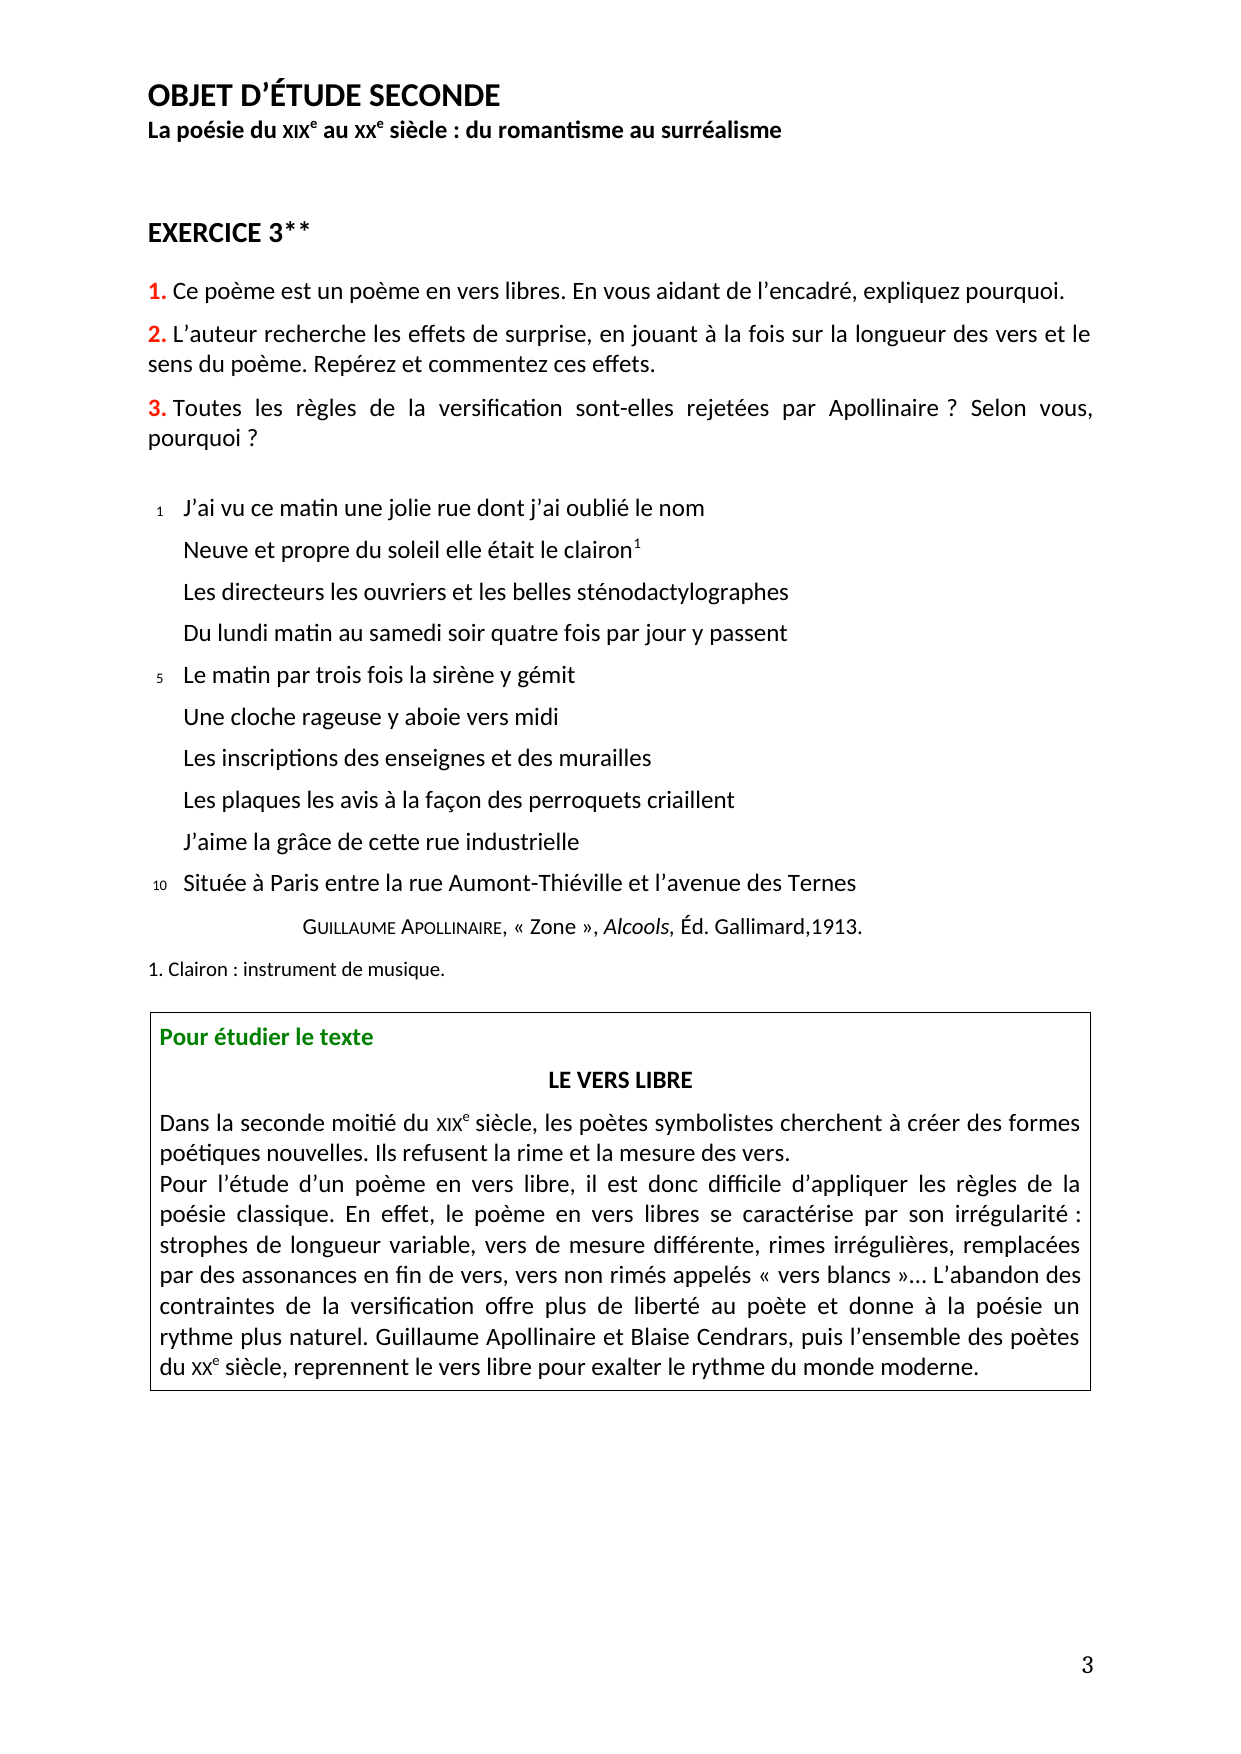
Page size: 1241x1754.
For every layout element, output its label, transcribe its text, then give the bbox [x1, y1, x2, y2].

text J’aime la grâce de cette rue industrielle [148, 817, 1093, 858]
text 3. Toutes les règles de la versification sont-elles rejetées par Apollinaire ? Selon vous, pourquoi ? [148, 392, 1093, 453]
text Le matin par trois fois la sirène y gémit [148, 650, 1093, 692]
text Dans la seconde moitié du xixe siècle, les poètes symbolistes cherchent à créer des formes poétiques nouvelles. Ils refusent la rime et la mesure des vers. [151, 1098, 1090, 1159]
text Pour l’étude d’un poème en vers libre, il est donc difficile d’appliquer les règles de la poésie classique. En effet, le poème en vers libres se caractérise par son irrégularité : strophes de longueur variable, vers de mesure différente, rimes irrégulières, remplacées par des assonances en fin de vers, vers non rimés appelés « vers blancs »… L’abandon des contraintes de la versification offre plus de liberté au poète et donne à la poésie un rythme plus naturel. Guillaume Apollinaire et Blaise Cendrars, puis l’ensemble des poètes du xxe siècle, reprennent le vers libre pour exalter le rythme du monde moderne. [151, 1159, 1090, 1390]
text Une cloche rageuse y aboie vers midi [148, 692, 1093, 733]
text Située à Paris entre la rue Aumont-Thiéville et l’avenue des Ternes [148, 858, 1093, 900]
text LE VERS LIBRE [151, 1055, 1090, 1094]
text 2. L’auteur recherche les effets de surprise, en jouant à la fois sur la longueur des vers et le sens du poème. Repérez et commentez ces effets. [148, 318, 1093, 379]
text Les inscriptions des enseignes et des murailles [148, 733, 1093, 775]
text Exercice 3** [148, 214, 1093, 250]
text Pour étudier le texte [151, 1013, 1090, 1052]
text 1. Ce poème est un poème en vers libres. En vous aidant de l’encadré, expliquez pourquoi. [148, 275, 1093, 306]
text 1. Clairon : instrument de musique. [148, 956, 1093, 981]
text Du lundi matin au samedi soir quatre fois par jour y passent [148, 608, 1093, 650]
text Guillaume Apollinaire, « Zone », Alcools, Éd. Gallimard,1913. [148, 912, 863, 940]
text J’ai vu ce matin une jolie rue dont j’ai oublié le nom [148, 483, 1093, 525]
text Les directeurs les ouvriers et les belles sténodactylographes [148, 567, 1093, 608]
text Neuve et propre du soleil elle était le clairon1 [148, 525, 1093, 567]
text Les plaques les avis à la façon des perroquets criaillent [148, 775, 1093, 817]
